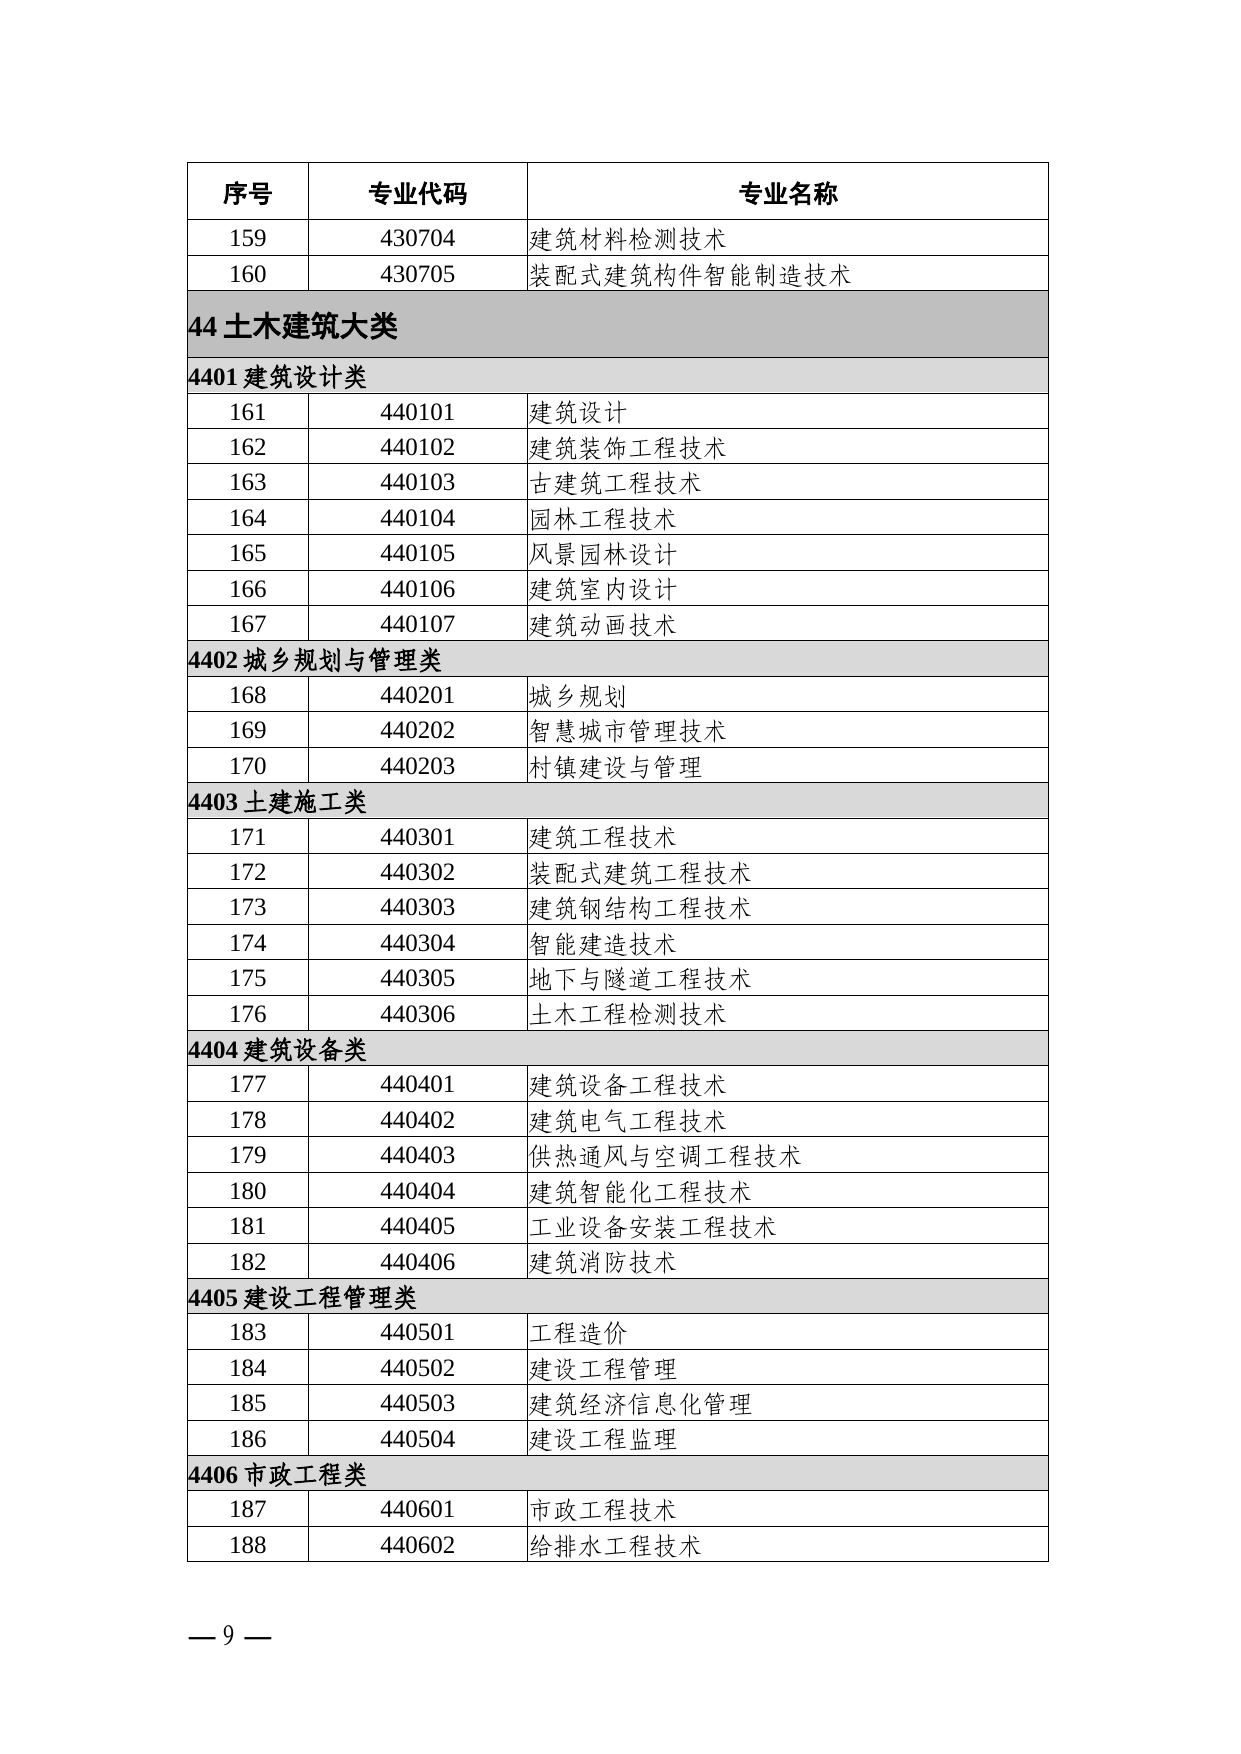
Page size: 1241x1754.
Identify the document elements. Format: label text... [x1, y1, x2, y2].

table_cell 440104 [309, 500, 527, 534]
table_cell 182 [188, 1244, 308, 1278]
table_cell 440301 [309, 819, 527, 853]
table_cell 建筑经济信息化管理 [528, 1385, 1048, 1419]
table_cell 440401 [309, 1066, 527, 1101]
table_cell 440201 [309, 677, 527, 711]
table_cell 168 [188, 677, 308, 711]
table_cell 163 [188, 464, 308, 499]
table_cell 440106 [309, 571, 527, 605]
table_cell 440105 [309, 535, 527, 569]
table_cell 4403土建施工类 [188, 783, 1048, 817]
table_cell 建设工程管理 [528, 1350, 1048, 1384]
table_cell 177 [188, 1066, 308, 1101]
table_cell 440302 [309, 854, 527, 888]
table_cell 440306 [309, 996, 527, 1030]
table_cell 178 [188, 1102, 308, 1136]
table_cell 建筑电气工程技术 [528, 1102, 1048, 1136]
table_cell 装配式建筑工程技术 [528, 854, 1048, 888]
table_cell 440305 [309, 960, 527, 994]
table_cell 181 [188, 1208, 308, 1242]
table_cell 160 [188, 256, 308, 290]
table_cell 440404 [309, 1173, 527, 1207]
table_cell 园林工程技术 [528, 500, 1048, 534]
table_cell 440402 [309, 1102, 527, 1136]
table_cell 建筑材料检测技术 [528, 220, 1048, 255]
table_header 专业名称 [528, 163, 1048, 219]
table_cell 建筑消防技术 [528, 1244, 1048, 1278]
table_cell 430704 [309, 220, 527, 255]
table_cell 建筑工程技术 [528, 819, 1048, 853]
table_cell 185 [188, 1385, 308, 1419]
table_cell 440303 [309, 889, 527, 924]
table_cell 183 [188, 1314, 308, 1349]
table_cell 440602 [309, 1527, 527, 1561]
table_cell 4405建设工程管理类 [188, 1279, 1048, 1313]
table_cell 440405 [309, 1208, 527, 1242]
table_cell 建筑装饰工程技术 [528, 429, 1048, 463]
table_cell 430705 [309, 256, 527, 290]
table_cell 440107 [309, 606, 527, 640]
table_cell 159 [188, 220, 308, 255]
table_cell 440406 [309, 1244, 527, 1278]
table_cell 供热通风与空调工程技术 [528, 1137, 1048, 1172]
table_cell 4402城乡规划与管理类 [188, 641, 1048, 676]
table_header 专业代码 [309, 163, 527, 219]
table_cell 建筑室内设计 [528, 571, 1048, 605]
table_cell 170 [188, 748, 308, 782]
table_cell 440504 [309, 1421, 527, 1455]
table_cell 167 [188, 606, 308, 640]
table_cell 市政工程技术 [528, 1491, 1048, 1526]
table_cell 440403 [309, 1137, 527, 1172]
table_cell 土木工程检测技术 [528, 996, 1048, 1030]
table_cell 地下与隧道工程技术 [528, 960, 1048, 994]
table_cell 440102 [309, 429, 527, 463]
table_cell 古建筑工程技术 [528, 464, 1048, 499]
table_cell 188 [188, 1527, 308, 1561]
table_cell 建筑设计 [528, 394, 1048, 428]
table_cell 161 [188, 394, 308, 428]
table_cell 440503 [309, 1385, 527, 1419]
table_cell 建设工程监理 [528, 1421, 1048, 1455]
table_cell 440203 [309, 748, 527, 782]
table_cell 建筑智能化工程技术 [528, 1173, 1048, 1207]
table_cell 城乡规划 [528, 677, 1048, 711]
table_cell 建筑动画技术 [528, 606, 1048, 640]
table_cell 166 [188, 571, 308, 605]
table_cell 175 [188, 960, 308, 994]
table_cell 440502 [309, 1350, 527, 1384]
table_cell 给排水工程技术 [528, 1527, 1048, 1561]
table_cell 172 [188, 854, 308, 888]
table_cell 村镇建设与管理 [528, 748, 1048, 782]
table_cell 440103 [309, 464, 527, 499]
table_cell 工程造价 [528, 1314, 1048, 1349]
table_header 序号 [188, 163, 308, 219]
table_cell 建筑设备工程技术 [528, 1066, 1048, 1101]
table_cell 164 [188, 500, 308, 534]
table_cell 4404建筑设备类 [188, 1031, 1048, 1065]
table_cell 184 [188, 1350, 308, 1384]
table_cell 174 [188, 925, 308, 959]
table_cell 智能建造技术 [528, 925, 1048, 959]
table_cell 186 [188, 1421, 308, 1455]
table_cell 工业设备安装工程技术 [528, 1208, 1048, 1242]
table_cell 173 [188, 889, 308, 924]
table_cell 风景园林设计 [528, 535, 1048, 569]
table_cell 440202 [309, 712, 527, 747]
table_cell 179 [188, 1137, 308, 1172]
table_cell 装配式建筑构件智能制造技术 [528, 256, 1048, 290]
table_cell 176 [188, 996, 308, 1030]
table_cell 440101 [309, 394, 527, 428]
table_cell 180 [188, 1173, 308, 1207]
table_cell 162 [188, 429, 308, 463]
table_cell 440501 [309, 1314, 527, 1349]
table_cell 171 [188, 819, 308, 853]
table_cell 169 [188, 712, 308, 747]
table_cell 4406市政工程类 [188, 1456, 1048, 1490]
table_cell 44土木建筑大类 [188, 291, 1048, 357]
table_cell 4401建筑设计类 [188, 358, 1048, 392]
table_cell 建筑钢结构工程技术 [528, 889, 1048, 924]
table_cell 165 [188, 535, 308, 569]
table_cell 187 [188, 1491, 308, 1526]
table_cell 440601 [309, 1491, 527, 1526]
table_cell 智慧城市管理技术 [528, 712, 1048, 747]
table_cell 440304 [309, 925, 527, 959]
